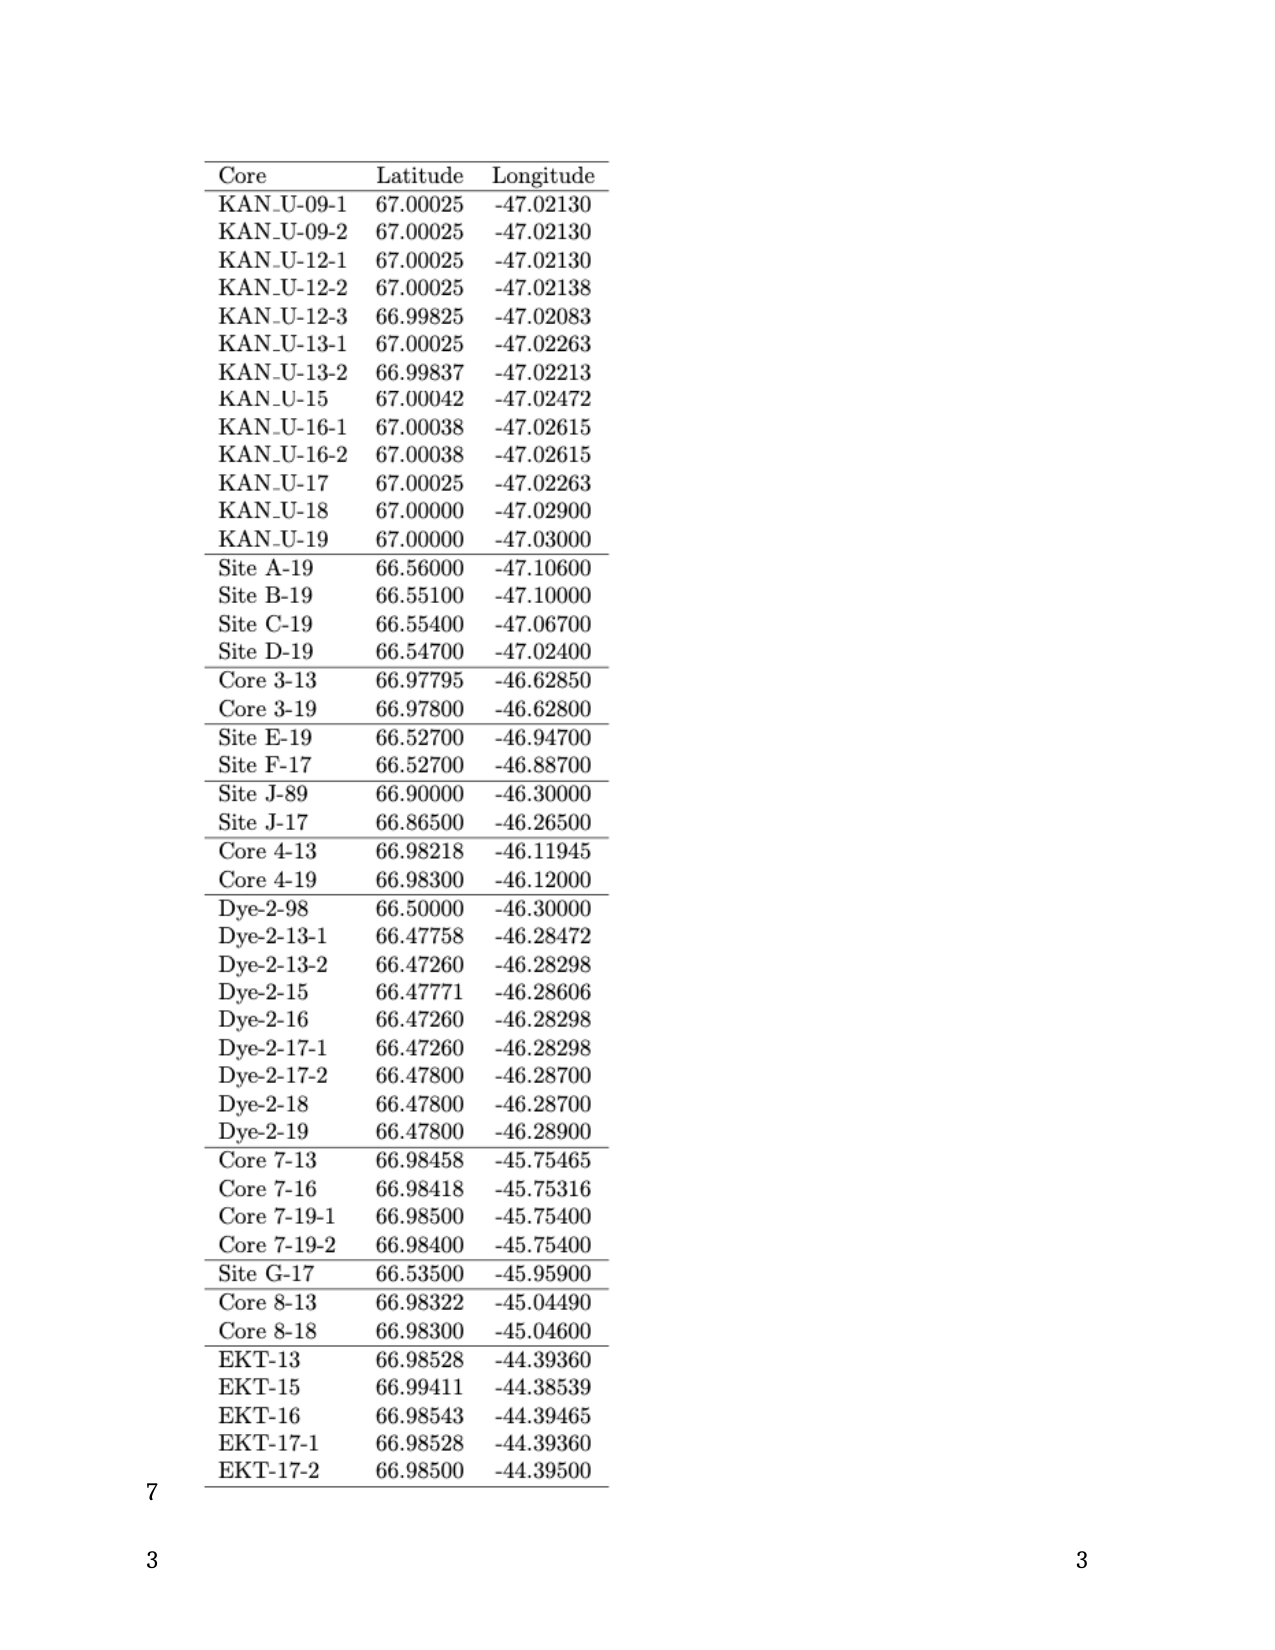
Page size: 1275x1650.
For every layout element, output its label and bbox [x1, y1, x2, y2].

picture [187, 150, 625, 1500]
